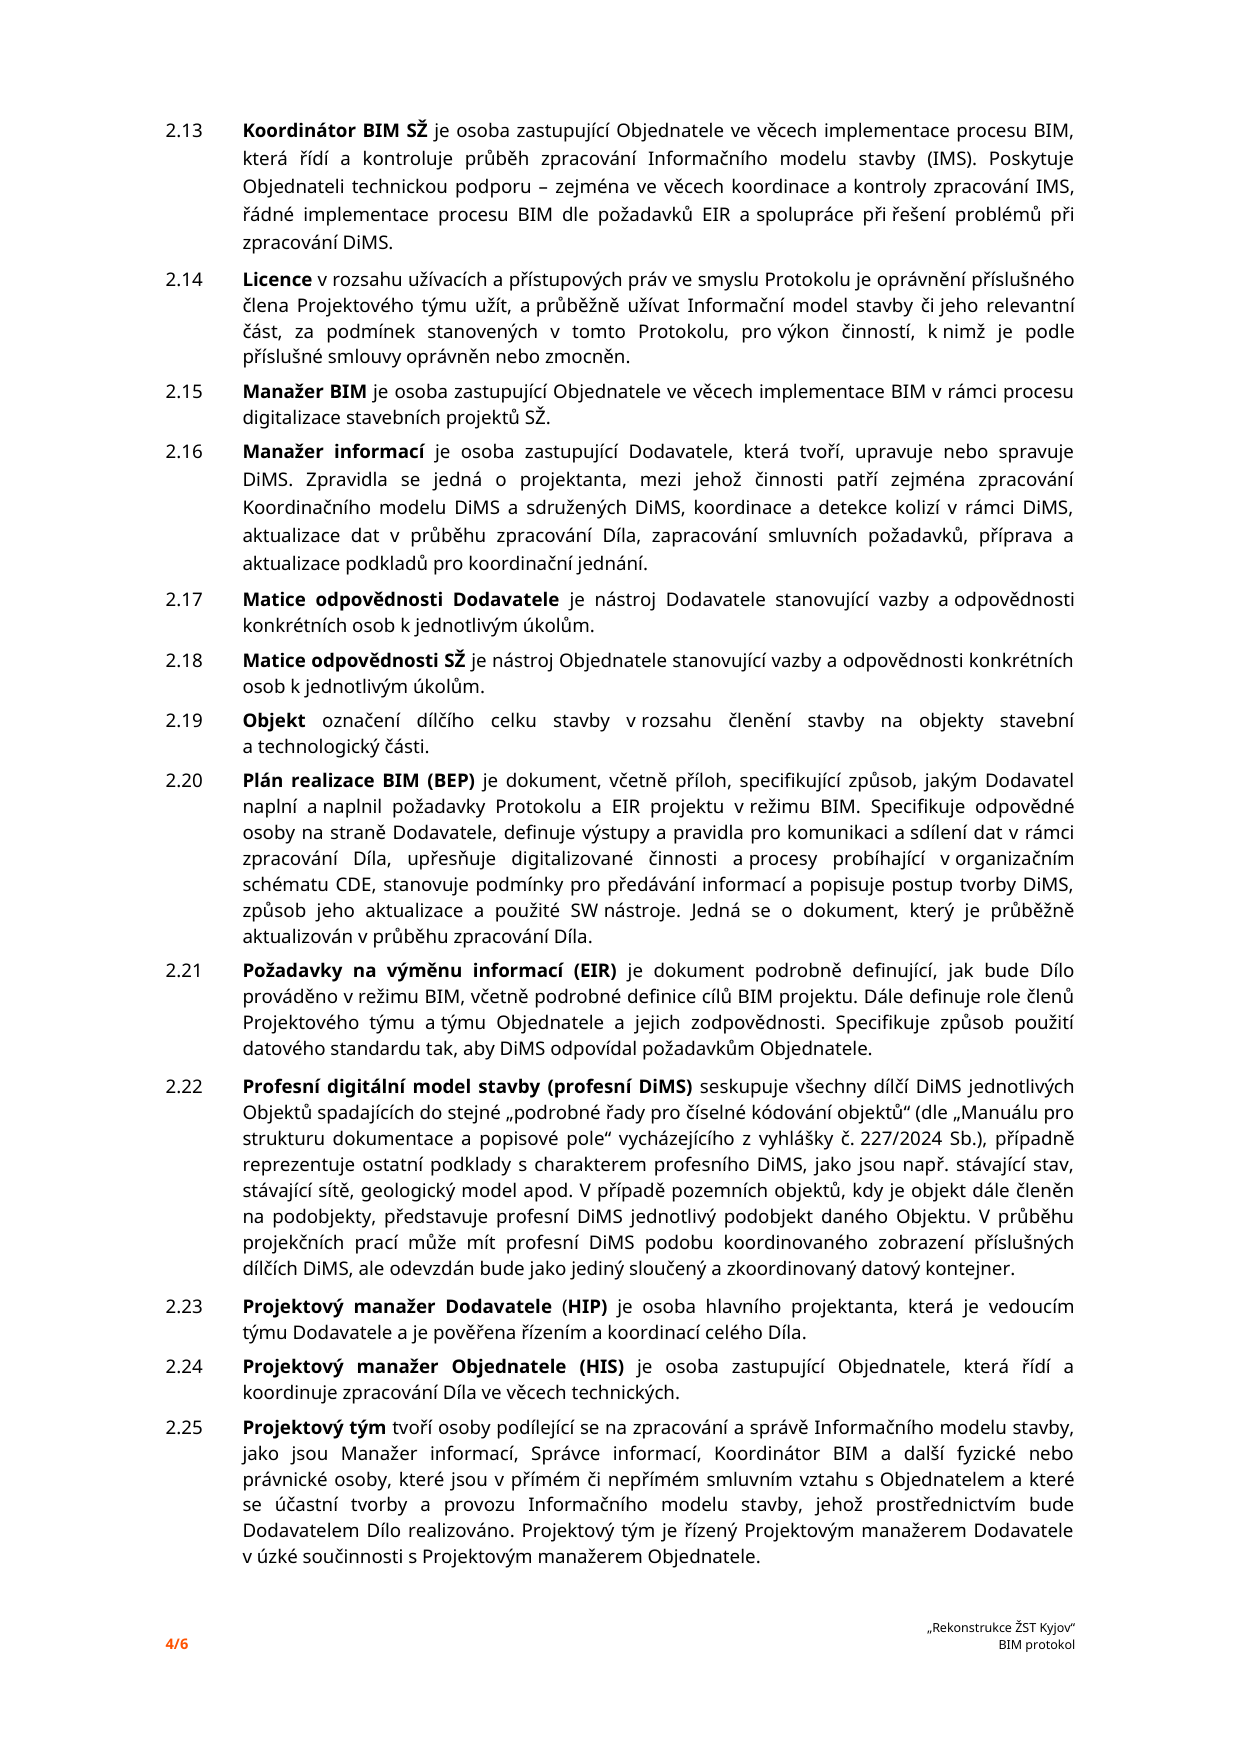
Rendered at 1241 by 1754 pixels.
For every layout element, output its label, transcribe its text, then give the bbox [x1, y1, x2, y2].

text Manažer informací je osoba zastupující Dodavatele, která tvoří, upravuje nebo spravuje DiMS. Zpravidla se jedná o projektanta, mezi jehož činnosti patří zejména zpracování Koordinačního modelu DiMS a sdružených DiMS, koordinace a detekce kolizí v rámci DiMS, aktualizace dat v průběhu zpracování Díla, zapracování smluvních požadavků, příprava a aktualizace podkladů pro koordinační jednání. [165, 438, 1075, 576]
text Plán realizace BIM (BEP) je dokument, včetně příloh, specifikující způsob, jakým Dodavatel naplní a naplnil požadavky Protokolu a EIR projektu v režimu BIM. Specifikuje odpovědné osoby na straně Dodavatele, definuje výstupy a pravidla pro komunikaci a sdílení dat v rámci zpracování Díla, upřesňuje digitalizované činnosti a procesy probíhající v organizačním schématu CDE, stanovuje podmínky pro předávání informací a popisuje postup tvorby DiMS, způsob jeho aktualizace a použité SW nástroje. Jedná se o dokument, který je průběžně aktualizován v průběhu zpracování Díla. [165, 767, 1075, 948]
text Matice odpovědnosti SŽ je nástroj Objednatele stanovující vazby a odpovědnosti konkrétních osob k jednotlivým úkolům. [165, 647, 1075, 698]
text Matice odpovědnosti Dodavatele je nástroj Dodavatele stanovující vazby a odpovědnosti konkrétních osob k jednotlivým úkolům. [165, 587, 1075, 638]
text Objekt označení dílčího celku stavby v rozsahu členění stavby na objekty stavební a technologický části. [165, 707, 1075, 759]
text Požadavky na výměnu informací (EIR) je dokument podrobně definující, jak bude Dílo prováděno v režimu BIM, včetně podrobné definice cílů BIM projektu. Dále definuje role členů Projektového týmu a týmu Objednatele a jejich zodpovědnosti. Specifikuje způsob použití datového standardu tak, aby DiMS odpovídal požadavkům Objednatele. [165, 957, 1075, 1061]
text Koordinátor BIM SŽ je osoba zastupující Objednatele ve věcech implementace procesu BIM, která řídí a kontroluje průběh zpracování Informačního modelu stavby (IMS). Poskytuje Objednateli technickou podporu – zejména ve věcech koordinace a kontroly zpracování IMS, řádné implementace procesu BIM dle požadavků EIR a spolupráce při řešení problémů při zpracování DiMS. [165, 118, 1075, 255]
text Projektový manažer Objednatele (HIS) je osoba zastupující Objednatele, která řídí a koordinuje zpracování Díla ve věcech technických. [165, 1354, 1075, 1405]
text Projektový manažer Dodavatele (HIP) je osoba hlavního projektanta, která je vedoucím týmu Dodavatele a je pověřena řízením a koordinací celého Díla. [165, 1293, 1075, 1345]
text Manažer BIM je osoba zastupující Objednatele ve věcech implementace BIM v rámci procesu digitalizace stavebních projektů SŽ. [165, 378, 1075, 429]
text Profesní digitální model stavby (profesní DiMS) seskupuje všechny dílčí DiMS jednotlivých Objektů spadajících do stejné „podrobné řady pro číselné kódování objektů“ (dle „Manuálu pro strukturu dokumentace a popisové pole“ vycházejícího z vyhlášky č. 227/2024 Sb.), případně reprezentuje ostatní podklady s charakterem profesního DiMS, jako jsou např. stávající stav, stávající sítě, geologický model apod. V případě pozemních objektů, kdy je objekt dále členěn na podobjekty, představuje profesní DiMS jednotlivý podobjekt daného Objektu. V průběhu projekčních prací může mít profesní DiMS podobu koordinovaného zobrazení příslušných dílčích DiMS, ale odevzdán bude jako jediný sloučený a zkoordinovaný datový kontejner. [165, 1073, 1075, 1281]
text Projektový tým tvoří osoby podílející se na zpracování a správě Informačního modelu stavby, jako jsou Manažer informací, Správce informací, Koordinátor BIM a další fyzické nebo právnické osoby, které jsou v přímém či nepřímém smluvním vztahu s Objednatelem a které se účastní tvorby a provozu Informačního modelu stavby, jehož prostřednictvím bude Dodavatelem Dílo realizováno. Projektový tým je řízený Projektovým manažerem Dodavatele v úzké součinnosti s Projektovým manažerem Objednatele. [165, 1414, 1075, 1569]
text Licence v rozsahu užívacích a přístupových práv ve smyslu Protokolu je oprávnění příslušného člena Projektového týmu užít, a průběžně užívat Informační model stavby či jeho relevantní část, za podmínek stanovených v tomto Protokolu, pro výkon činností, k nimž je podle příslušné smlouvy oprávněn nebo zmocněn. [165, 266, 1075, 369]
